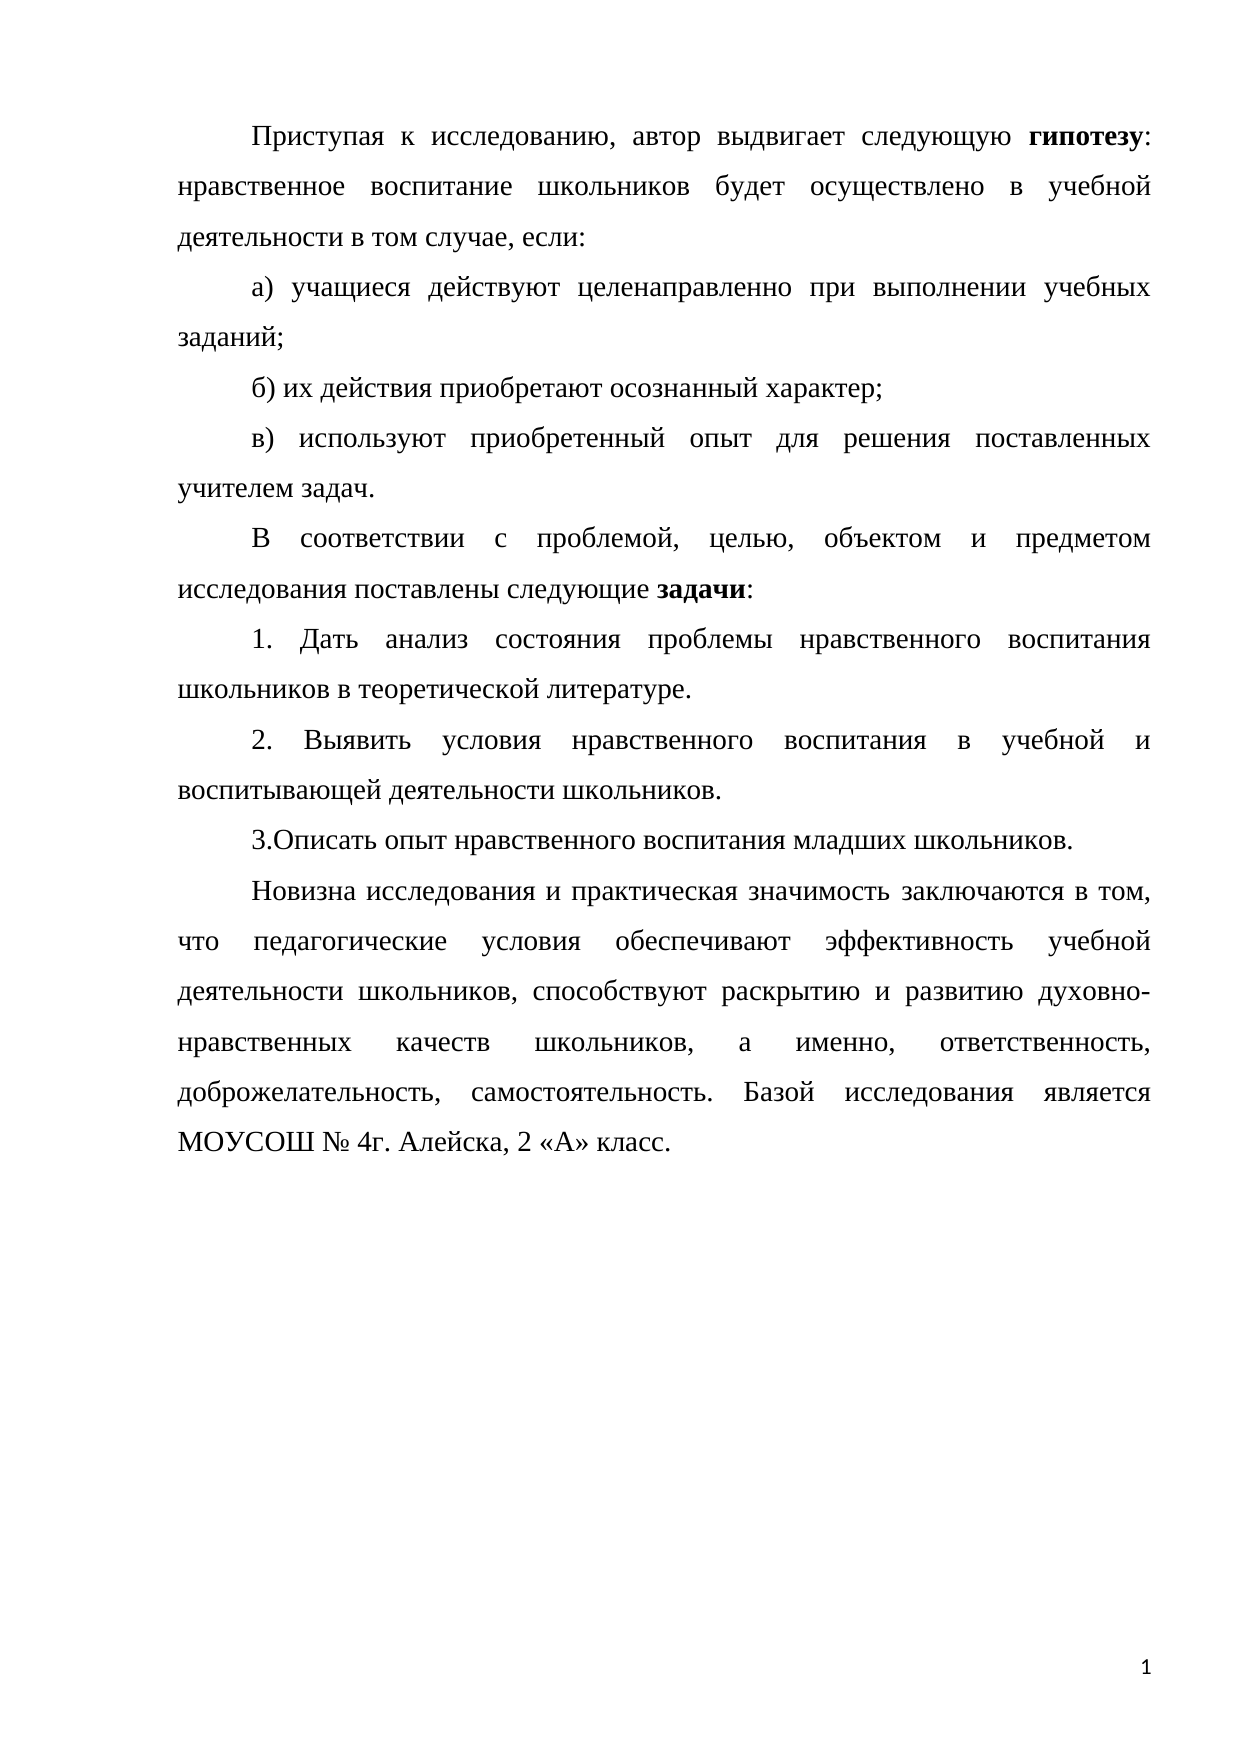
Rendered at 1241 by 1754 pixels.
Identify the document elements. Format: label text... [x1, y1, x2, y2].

text а) учащиеся действуют целенаправленно при выполнении учебных заданий; [177, 269, 1152, 353]
text В соответствии с проблемой, целью, объектом и предметом исследования поставлены следующие задачи: [177, 521, 1152, 604]
text б) их действия приобретают осознанный характер; [177, 370, 1152, 403]
text 1. Дать анализ состояния проблемы нравственного воспитания школьников в теоретической литературе. [177, 621, 1152, 705]
text 3.Описать опыт нравственного воспитания младших школьников. [177, 822, 1152, 856]
text 2. Выявить условия нравственного воспитания в учебной и воспитывающей деятельности школьников. [177, 722, 1152, 806]
text в) используют приобретенный опыт для решения поставленных учителем задач. [177, 420, 1152, 504]
text Новизна исследования и практическая значимость заключаются в том, что педагогические условия обеспечивают эффективность учебной деятельности школьников, способствуют раскрытию и развитию духовно-нравственных качеств школьников, а именно, ответственность, доброжелательность, самостоятельность. Базой исследования является МОУСОШ № 4г. Алейска, 2 «А» класс. [177, 873, 1152, 1158]
text Приступая к исследованию, автор выдвигает следующую гипотезу: нравственное воспитание школьников будет осуществлено в учебной деятельности в том случае, если: [177, 118, 1152, 252]
